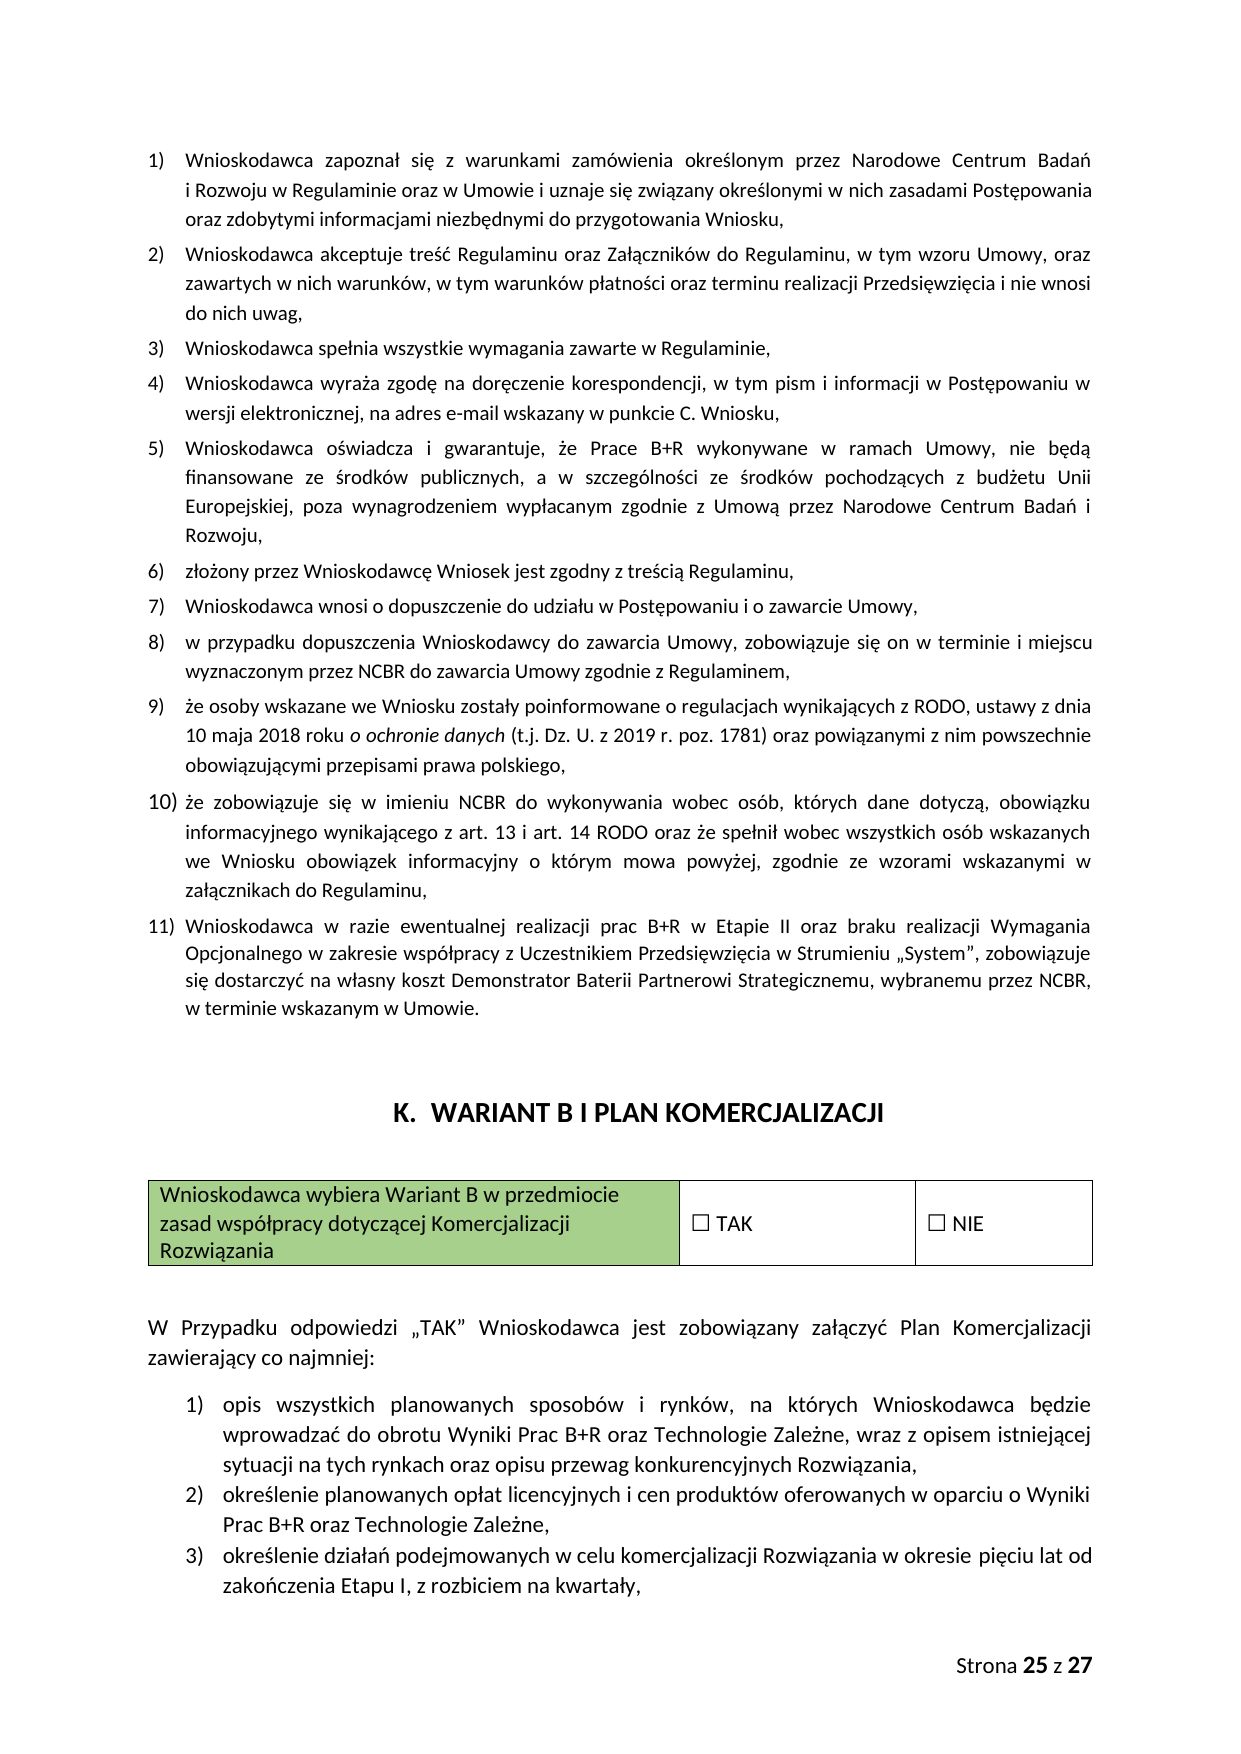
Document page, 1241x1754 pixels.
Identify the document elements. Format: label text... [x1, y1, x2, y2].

list w przypadku dopuszczenia Wnioskodawcy do zawarcia Umowy, zobowiązuje się on w terminie i miejscu wyznaczonym przez NCBR do zawarcia Umowy zgodnie z Regulaminem, [148, 629, 1092, 683]
subtitle WARIANT B I PLAN KOMERCJALIZACJI [185, 1094, 1092, 1130]
list że zobowiązuje się w imieniu NCBR do wykonywania wobec osób, których dane dotyczą, obowiązku informacyjnego wynikającego z art. 13 i art. 14 RODO oraz że spełnił wobec wszystkich osób wskazanych we Wniosku obowiązek informacyjny o którym mowa powyżej, zgodnie ze wzorami wskazanymi w załącznikach do Regulaminu, [148, 787, 1092, 903]
list Wnioskodawca spełnia wszystkie wymagania zawarte w Regulaminie, [148, 335, 1092, 361]
list Wnioskodawca wyraża zgodę na doręczenie korespondencji, w tym pism i informacji w Postępowaniu w wersji elektronicznej, na adres e-mail wskazany w punkcie C. Wniosku, [148, 371, 1092, 425]
list Wnioskodawca oświadcza i gwarantuje, że Prace B+R wykonywane w ramach Umowy, nie będą finansowane ze środków publicznych, a w szczególności ze środków pochodzących z budżetu Unii Europejskiej, poza wynagrodzeniem wypłacanym zgodnie z Umową przez Narodowe Centrum Badań i Rozwoju, [148, 435, 1092, 548]
list że osoby wskazane we Wniosku zostały poinformowane o regulacjach wynikających z RODO, ustawy z dnia 10 maja 2018 roku o ochronie danych (t.j. Dz. U. z 2019 r. poz. 1781) oraz powiązanymi z nim powszechnie obowiązującymi przepisami prawa polskiego, [148, 693, 1092, 777]
list Wnioskodawca akceptuje treść Regulaminu oraz Załączników do Regulaminu, w tym wzoru Umowy, oraz zawartych w nich warunków, w tym warunków płatności oraz terminu realizacji Przedsięwzięcia i nie wnosi do nich uwag, [148, 241, 1092, 325]
list Wnioskodawca zapoznał się z warunkami zamówienia określonym przez Narodowe Centrum Badań i Rozwoju w Regulaminie oraz w Umowie i uznaje się związany określonymi w nich zasadami Postępowania oraz zdobytymi informacjami niezbędnymi do przygotowania Wniosku, [148, 148, 1092, 231]
list złożony przez Wnioskodawcę Wniosek jest zgodny z treścią Regulaminu, [148, 558, 1092, 583]
list Wnioskodawca wnosi o dopuszczenie do udziału w Postępowaniu i o zawarcie Umowy, [148, 593, 1092, 619]
list opis wszystkich planowanych sposobów i rynków, na których Wnioskodawca będzie wprowadzać do obrotu Wyniki Prac B+R oraz Technologie Zależne, wraz z opisem istniejącej sytuacji na tych rynkach oraz opisu przewag konkurencyjnych Rozwiązania, [185, 1390, 1092, 1478]
table_header Wnioskodawca wybiera Wariant B w przedmiocie zasad współpracy dotyczącej Komercjalizacji Rozwiązania [149, 1181, 679, 1265]
list określenie działań podejmowanych w celu komercjalizacji Rozwiązania w okresie pięciu lat od zakończenia Etapu I, z rozbiciem na kwartały, [185, 1541, 1092, 1599]
table_header NIE [916, 1181, 1092, 1265]
list Wnioskodawca w razie ewentualnej realizacji prac B+R w Etapie II oraz braku realizacji Wymagania Opcjonalnego w zakresie współpracy z Uczestnikiem Przedsięwzięcia w Strumieniu „System”, zobowiązuje się dostarczyć na własny koszt Demonstrator Baterii Partnerowi Strategicznemu, wybranemu przez NCBR, w terminie wskazanym w Umowie. [148, 913, 1092, 1020]
list określenie planowanych opłat licencyjnych i cen produktów oferowanych w oparciu o Wyniki Prac B+R oraz Technologie Zależne, [185, 1480, 1092, 1538]
text W Przypadku odpowiedzi „TAK” Wnioskodawca jest zobowiązany załączyć Plan Komercjalizacji zawierający co najmniej: [148, 1313, 1092, 1371]
table_header TAK [680, 1181, 915, 1265]
